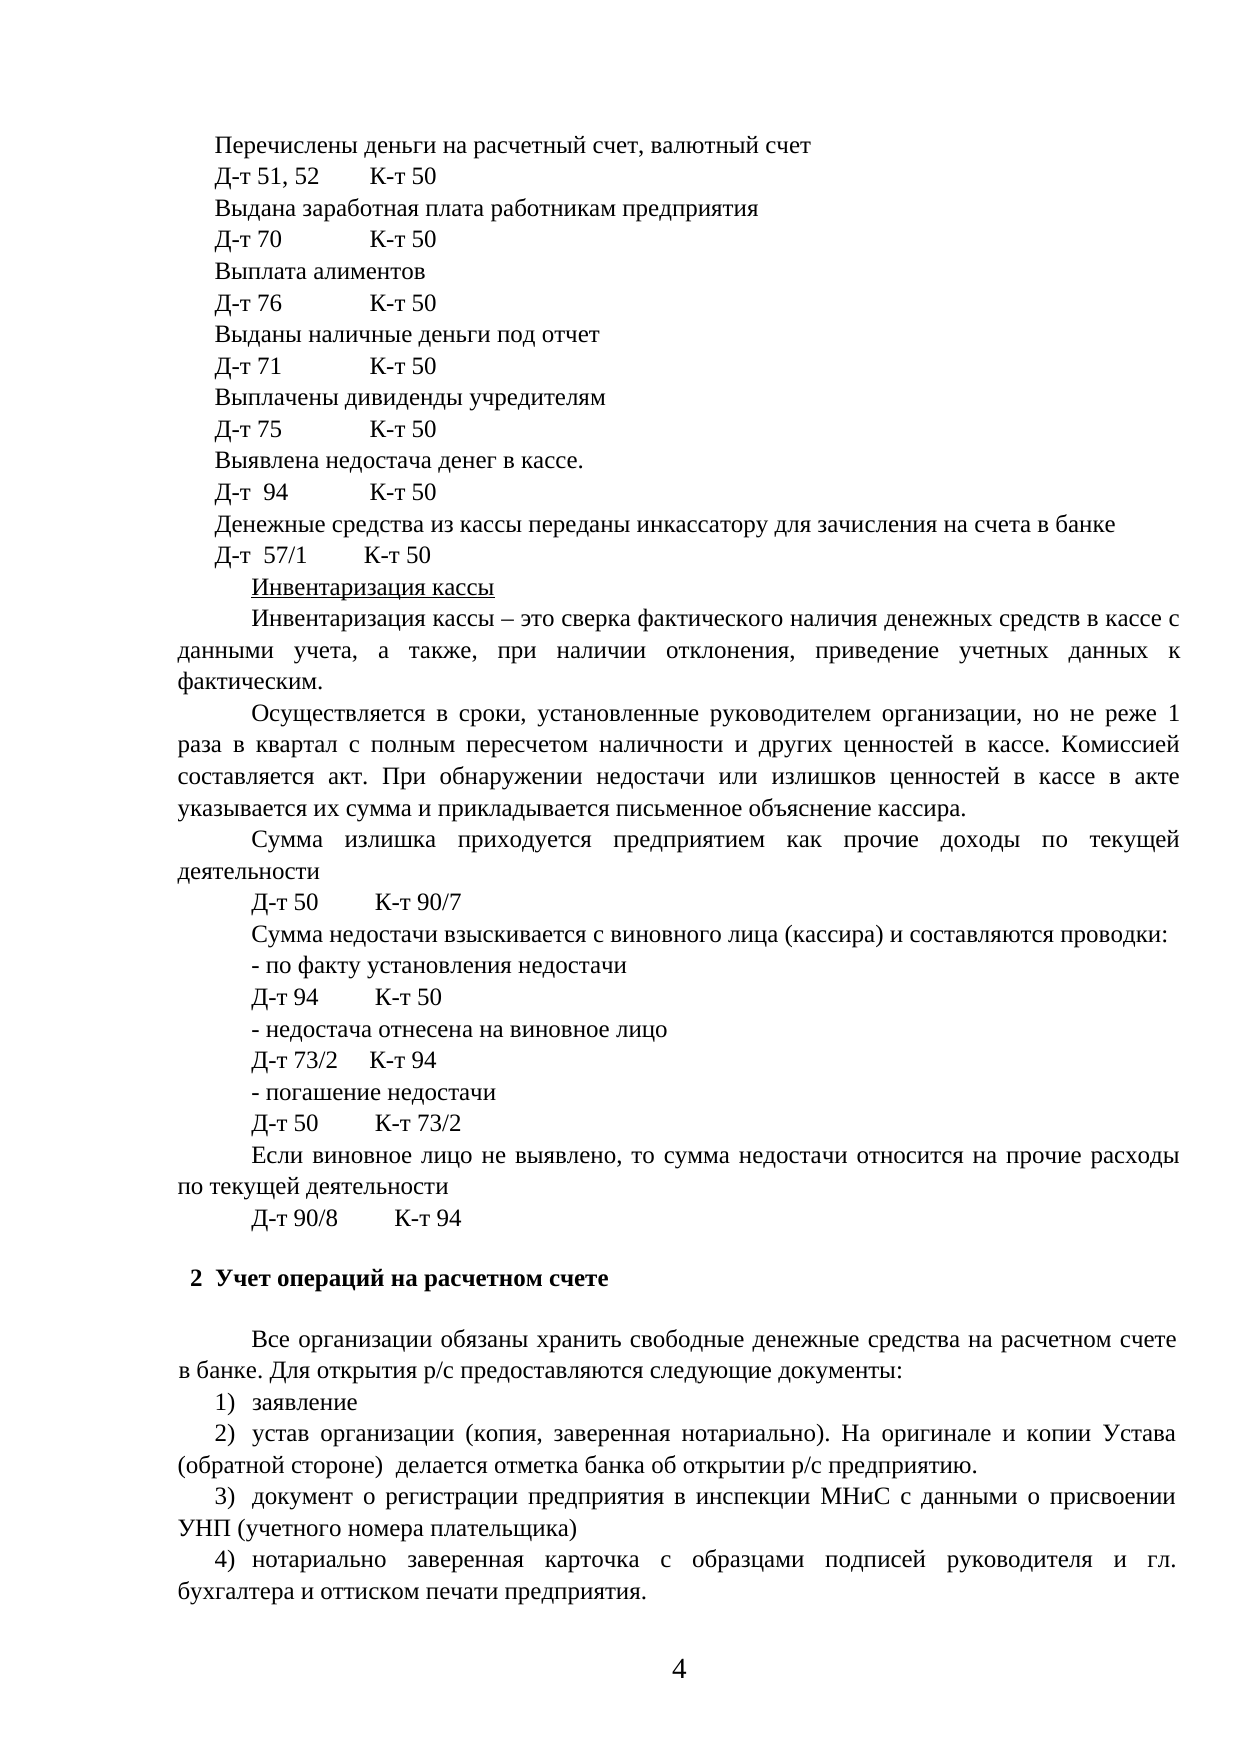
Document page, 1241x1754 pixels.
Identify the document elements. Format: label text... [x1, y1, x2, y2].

text Выплата алиментов [178, 256, 1177, 285]
text Д-т 76 К-т 50 [178, 288, 1177, 316]
text Выплачены дивиденды учредителям [178, 382, 1177, 411]
text - по факту установления недостачи [177, 951, 1181, 979]
text Д-т 94 К-т 50 [177, 982, 1181, 1011]
text Инвентаризация кассы [177, 572, 1181, 601]
text Сумма недостачи взыскивается с виновного лица (кассира) и составляются проводки: [177, 919, 1181, 948]
text Если виновное лицо не выявлено, то сумма недостачи относится на прочие расходы по текущей деятельности [177, 1140, 1181, 1200]
list документ о регистрации предприятия в инспекции МНиС с данными о присвоении УНП (учетного номера плательщика) [177, 1481, 1177, 1542]
text Выдана заработная плата работникам предприятия [178, 193, 1177, 222]
text Д-т 57/1 К-т 50 [178, 540, 1177, 569]
text Д-т 50 К-т 90/7 [177, 887, 1181, 916]
text Осуществляется в сроки, установленные руководителем организации, но не реже 1 раза в квартал с полным пересчетом наличности и других ценностей в кассе. Комиссией составляется акт. При обнаружении недостачи или излишков ценностей в кассе в акте указывается их сумма и прикладывается письменное объяснение кассира. [177, 698, 1181, 821]
text - погашение недостачи [177, 1077, 1181, 1106]
text Д-т 51, 52 К-т 50 [178, 161, 1177, 190]
text 2 Учет операций на расчетном счете [177, 1263, 1181, 1292]
text Выданы наличные деньги под отчет [178, 319, 1177, 348]
text Денежные средства из кассы переданы инкассатору для зачисления на счета в банке [178, 509, 1177, 537]
text Выявлена недостача денег в кассе. [178, 446, 1177, 474]
text Д-т 94 К-т 50 [178, 477, 1177, 506]
text Сумма излишка приходуется предприятием как прочие доходы по текущей деятельности [177, 824, 1181, 884]
list заявление [214, 1387, 1177, 1416]
text Все организации обязаны хранить свободные денежные средства на расчетном счете в банке. Для открытия р/с предоставляются следующие документы: [178, 1324, 1177, 1384]
text Д-т 90/8 К-т 94 [177, 1203, 1181, 1232]
list устав организации (копия, заверенная нотариально). На оригинале и копии Устава (обратной стороне) делается отметка банка об открытии р/с предприятию. [177, 1418, 1177, 1479]
text Д-т 70 К-т 50 [178, 224, 1177, 253]
text Д-т 71 К-т 50 [178, 351, 1177, 379]
text Д-т 73/2 К-т 94 [177, 1045, 1181, 1074]
list нотариально заверенная карточка с образцами подписей руководителя и гл. бухгалтера и оттиском печати предприятия. [177, 1544, 1177, 1605]
text Инвентаризация кассы – это сверка фактического наличия денежных средств в кассе с данными учета, а также, при наличии отклонения, приведение учетных данных к фактическим. [177, 603, 1181, 695]
text - недостача отнесена на виновное лицо [177, 1014, 1181, 1042]
text Перечислены деньги на расчетный счет, валютный счет [178, 130, 1177, 159]
text Д-т 50 К-т 73/2 [177, 1108, 1181, 1137]
text Д-т 75 К-т 50 [178, 414, 1177, 443]
